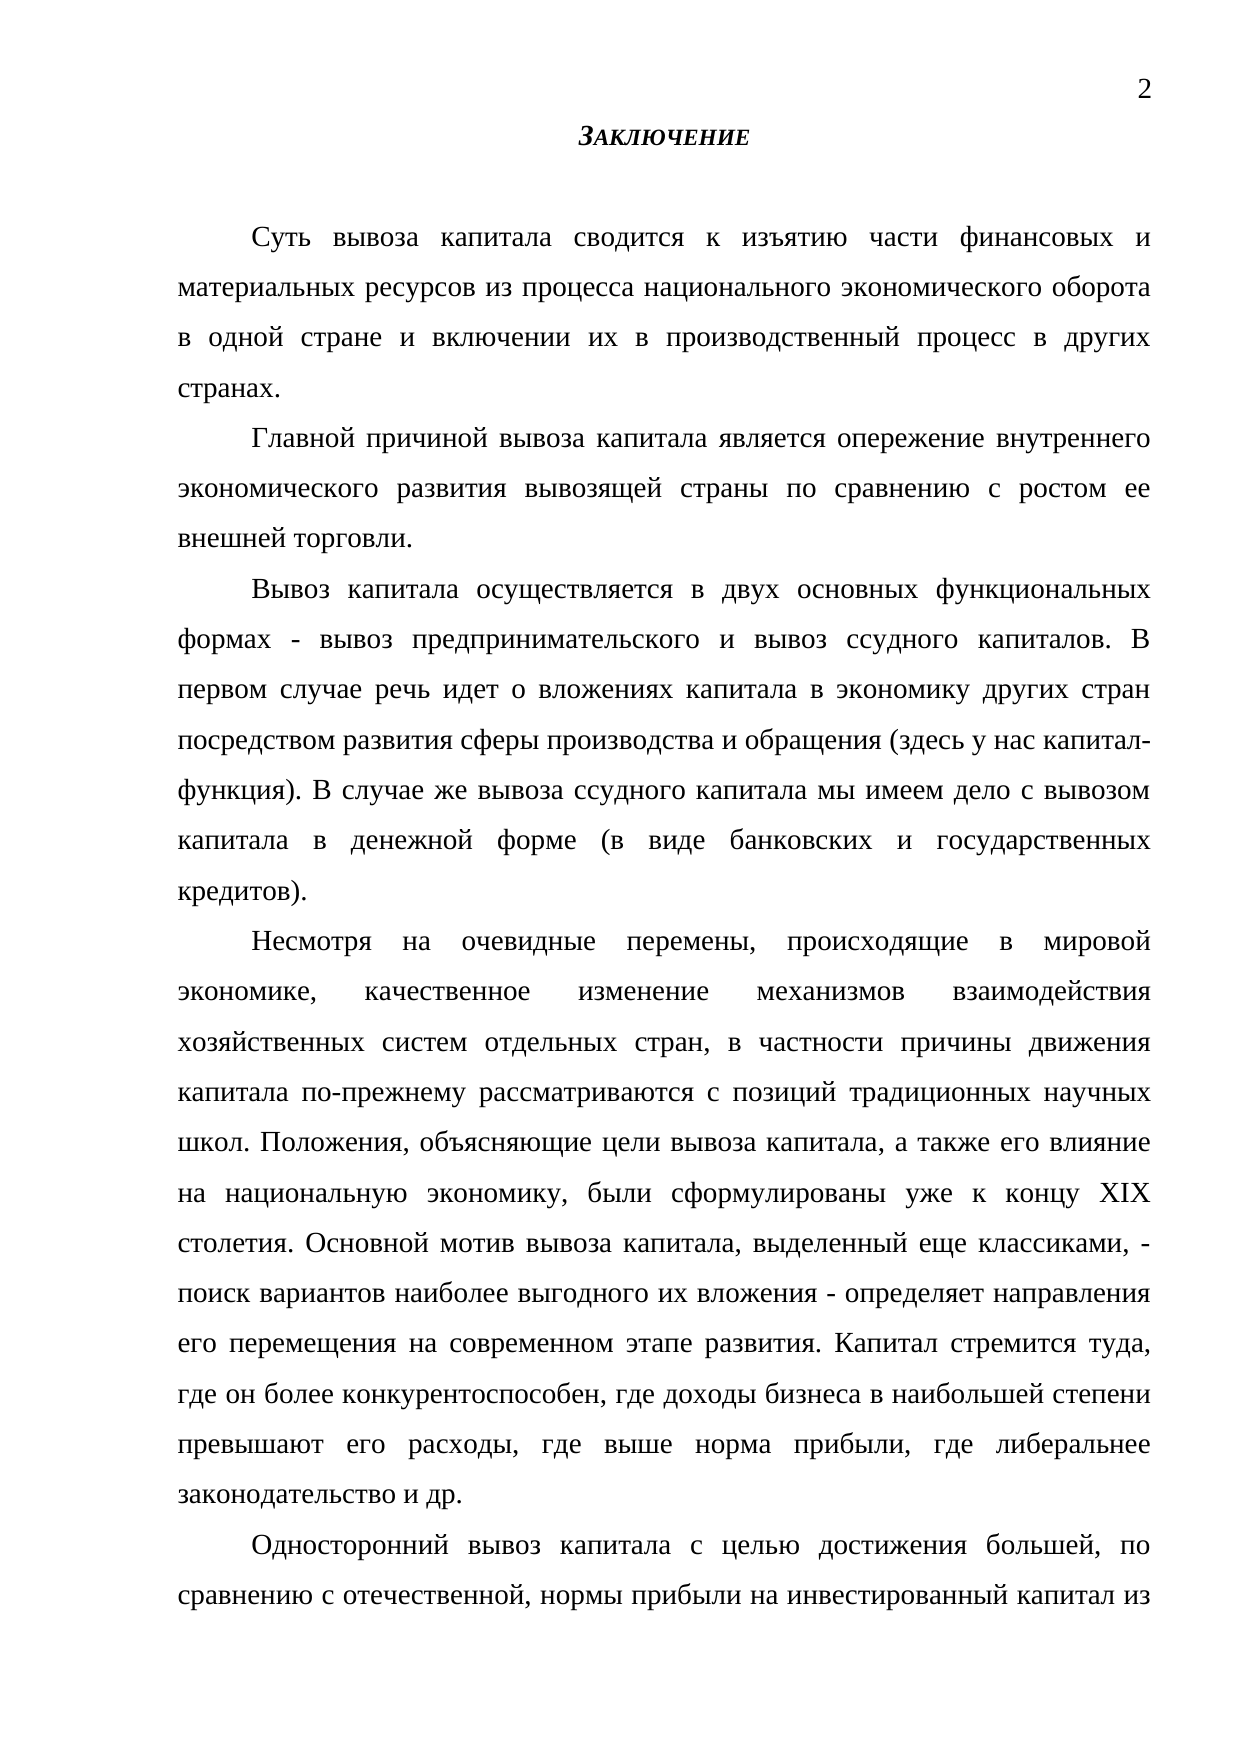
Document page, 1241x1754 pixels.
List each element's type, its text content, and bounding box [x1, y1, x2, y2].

text Суть вывоза капитала сводится к изъятию части финансовых и материальных ресурсов из процесса национального экономического оборота в одной стране и включении их в производственный процесс в других странах. [177, 219, 1152, 403]
text Вывоз капитала осуществляется в двух основных функциональных формах - вывоз предпринимательского и вывоз ссудного капиталов. В первом случае речь идет о вложениях капитала в экономику других стран посредством развития сферы производства и обращения (здесь у нас капитал-функция). В случае же вывоза ссудного капитала мы имеем дело с вывозом капитала в денежной форме (в виде банковских и государственных кредитов). [177, 571, 1152, 906]
subtitle Заключение [177, 118, 1152, 152]
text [177, 1527, 1152, 1611]
text Несмотря на очевидные перемены, происходящие в мировой экономике, качественное изменение механизмов взаимодействия хозяйственных систем отдельных стран, в частности причины движения капитала по-прежнему рассматриваются с позиций традиционных научных школ. Положения, объясняющие цели вывоза капитала, а также его влияние на национальную экономику, были сформулированы уже к концу XIX столетия. Основной мотив вывоза капитала, выделенный еще классиками, - поиск вариантов наиболее выгодного их вложения - определяет направления его перемещения на современном этапе развития. Капитал стремится туда, где он более конкурентоспособен, где доходы бизнеса в наибольшей степени превышают его расходы, где выше норма прибыли, где либеральнее законодательство и др. [177, 923, 1152, 1510]
text Главной причиной вывоза капитала является опережение внутреннего экономического развития вывозящей страны по сравнению с ростом ее внешней торговли. [177, 420, 1152, 554]
